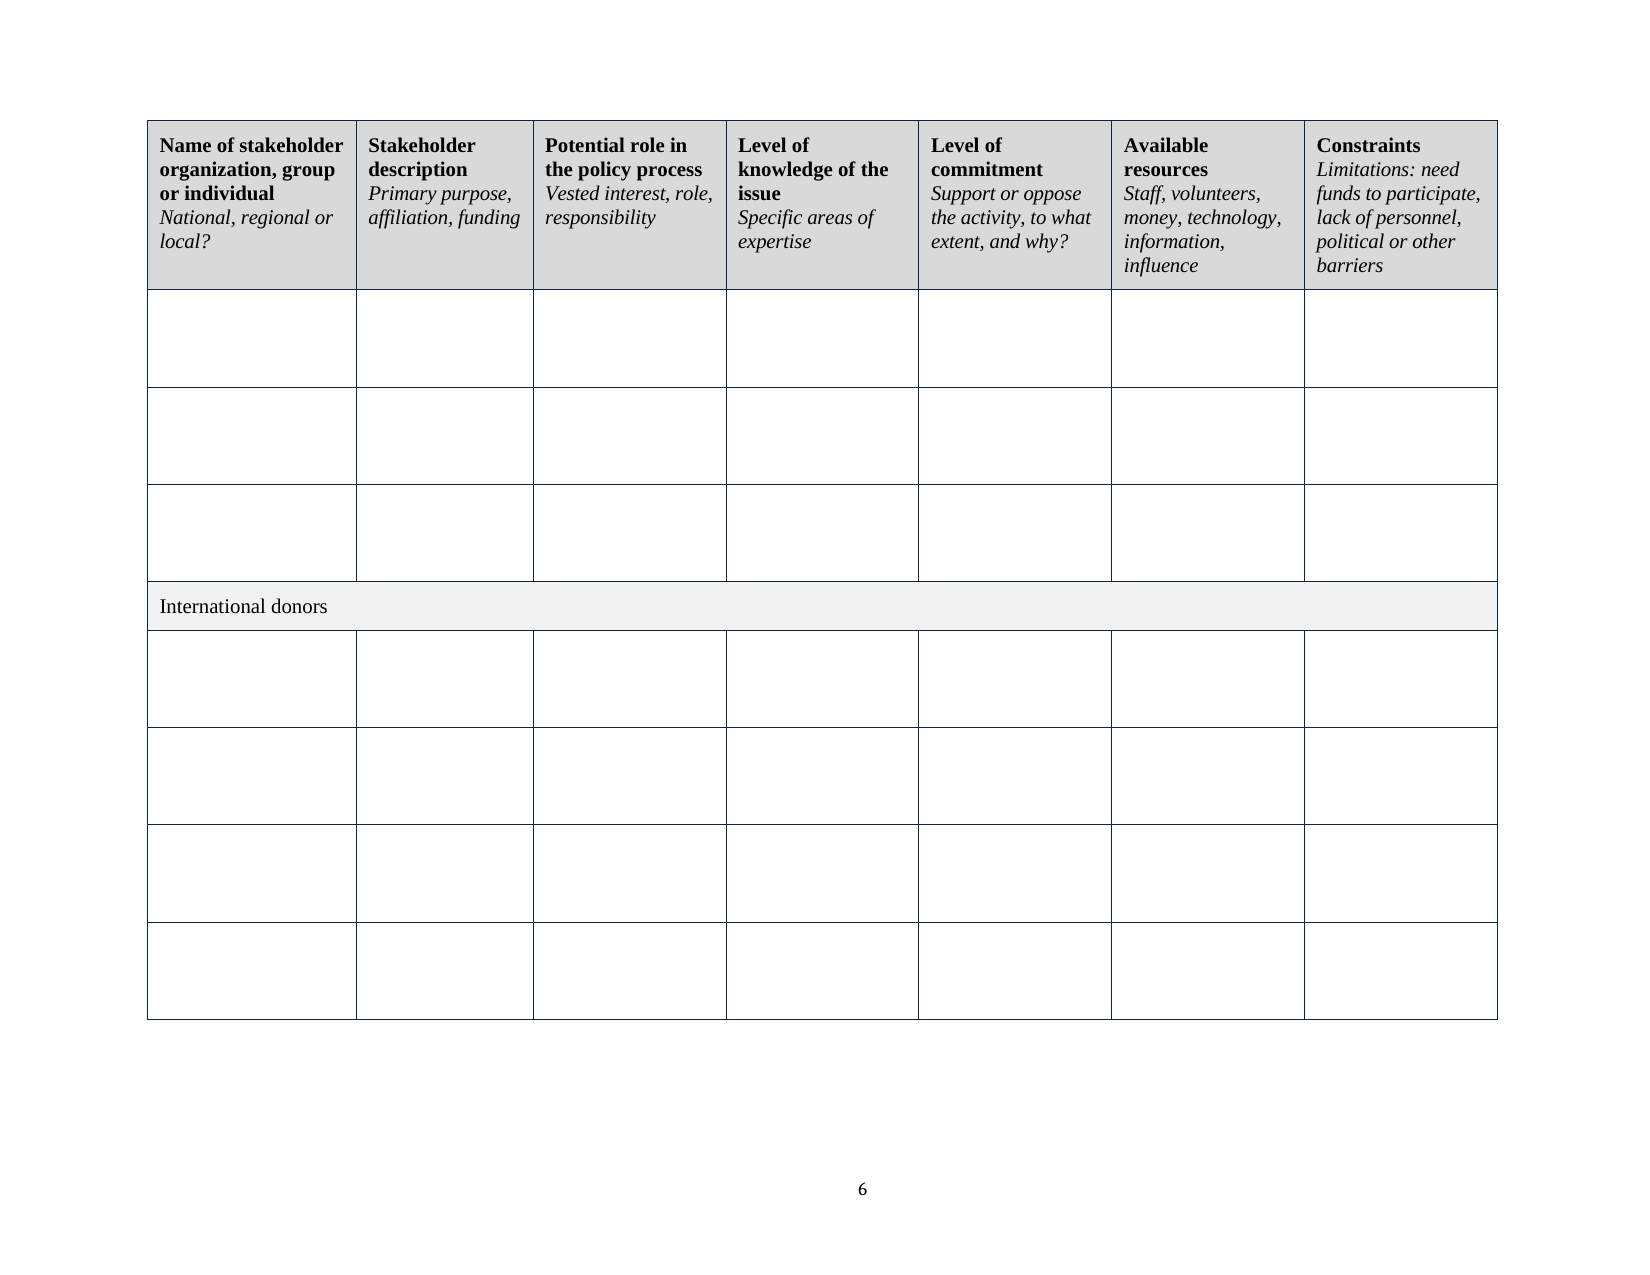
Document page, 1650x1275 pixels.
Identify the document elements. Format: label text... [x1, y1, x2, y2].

table_cell [534, 728, 726, 824]
table_cell [534, 825, 726, 922]
table_header Available resources Staff, volunteers, money, technology, information, influence [1112, 121, 1304, 289]
table_cell [1112, 825, 1304, 922]
table_cell [1112, 923, 1304, 1019]
table_cell [357, 825, 533, 922]
table_cell [534, 290, 726, 387]
table_cell [1112, 485, 1304, 581]
table_header Level of commitment Support or oppose the activity, to what extent, and why? [919, 121, 1111, 289]
table_cell [919, 631, 1111, 727]
table_cell [1305, 728, 1497, 824]
table_cell [148, 631, 356, 727]
table_cell [1112, 728, 1304, 824]
table_cell [357, 485, 533, 581]
table_cell [148, 825, 356, 922]
table_cell [148, 485, 356, 581]
table_cell [1305, 923, 1497, 1019]
table_cell [357, 923, 533, 1019]
table_cell International donors [148, 582, 1497, 630]
table_header Stakeholder description Primary purpose, affiliation, funding [357, 121, 533, 289]
table_cell [357, 388, 533, 484]
table_cell [919, 923, 1111, 1019]
table_cell [357, 728, 533, 824]
table_cell [1112, 631, 1304, 727]
table_cell [1305, 825, 1497, 922]
table_cell [727, 631, 918, 727]
table_cell [919, 388, 1111, 484]
table_cell [1112, 388, 1304, 484]
table_cell [919, 290, 1111, 387]
table_cell [357, 290, 533, 387]
table_cell [1305, 388, 1497, 484]
table_cell [534, 485, 726, 581]
table_cell [534, 388, 726, 484]
table_cell [148, 388, 356, 484]
table_cell [1112, 290, 1304, 387]
table_cell [727, 923, 918, 1019]
table_cell [534, 631, 726, 727]
table_cell [919, 485, 1111, 581]
table_cell [727, 825, 918, 922]
table_header Potential role in the policy process Vested interest, role, responsibility [534, 121, 726, 289]
table_cell [148, 728, 356, 824]
table_cell [1305, 631, 1497, 727]
table_cell [148, 923, 356, 1019]
table_cell [148, 290, 356, 387]
table_cell [727, 290, 918, 387]
table_cell [727, 728, 918, 824]
table_header Constraints Limitations: need funds to participate, lack of personnel, political or other barriers [1305, 121, 1497, 289]
table_header Name of stakeholder organization, group or individual National, regional or local? [148, 121, 356, 289]
table_cell [1305, 290, 1497, 387]
table_cell [534, 923, 726, 1019]
table_cell [919, 728, 1111, 824]
table_cell [357, 631, 533, 727]
table_header Level of knowledge of the issue Specific areas of expertise [727, 121, 918, 289]
table_cell [727, 485, 918, 581]
table_cell [1305, 485, 1497, 581]
table_cell [727, 388, 918, 484]
table_cell [919, 825, 1111, 922]
